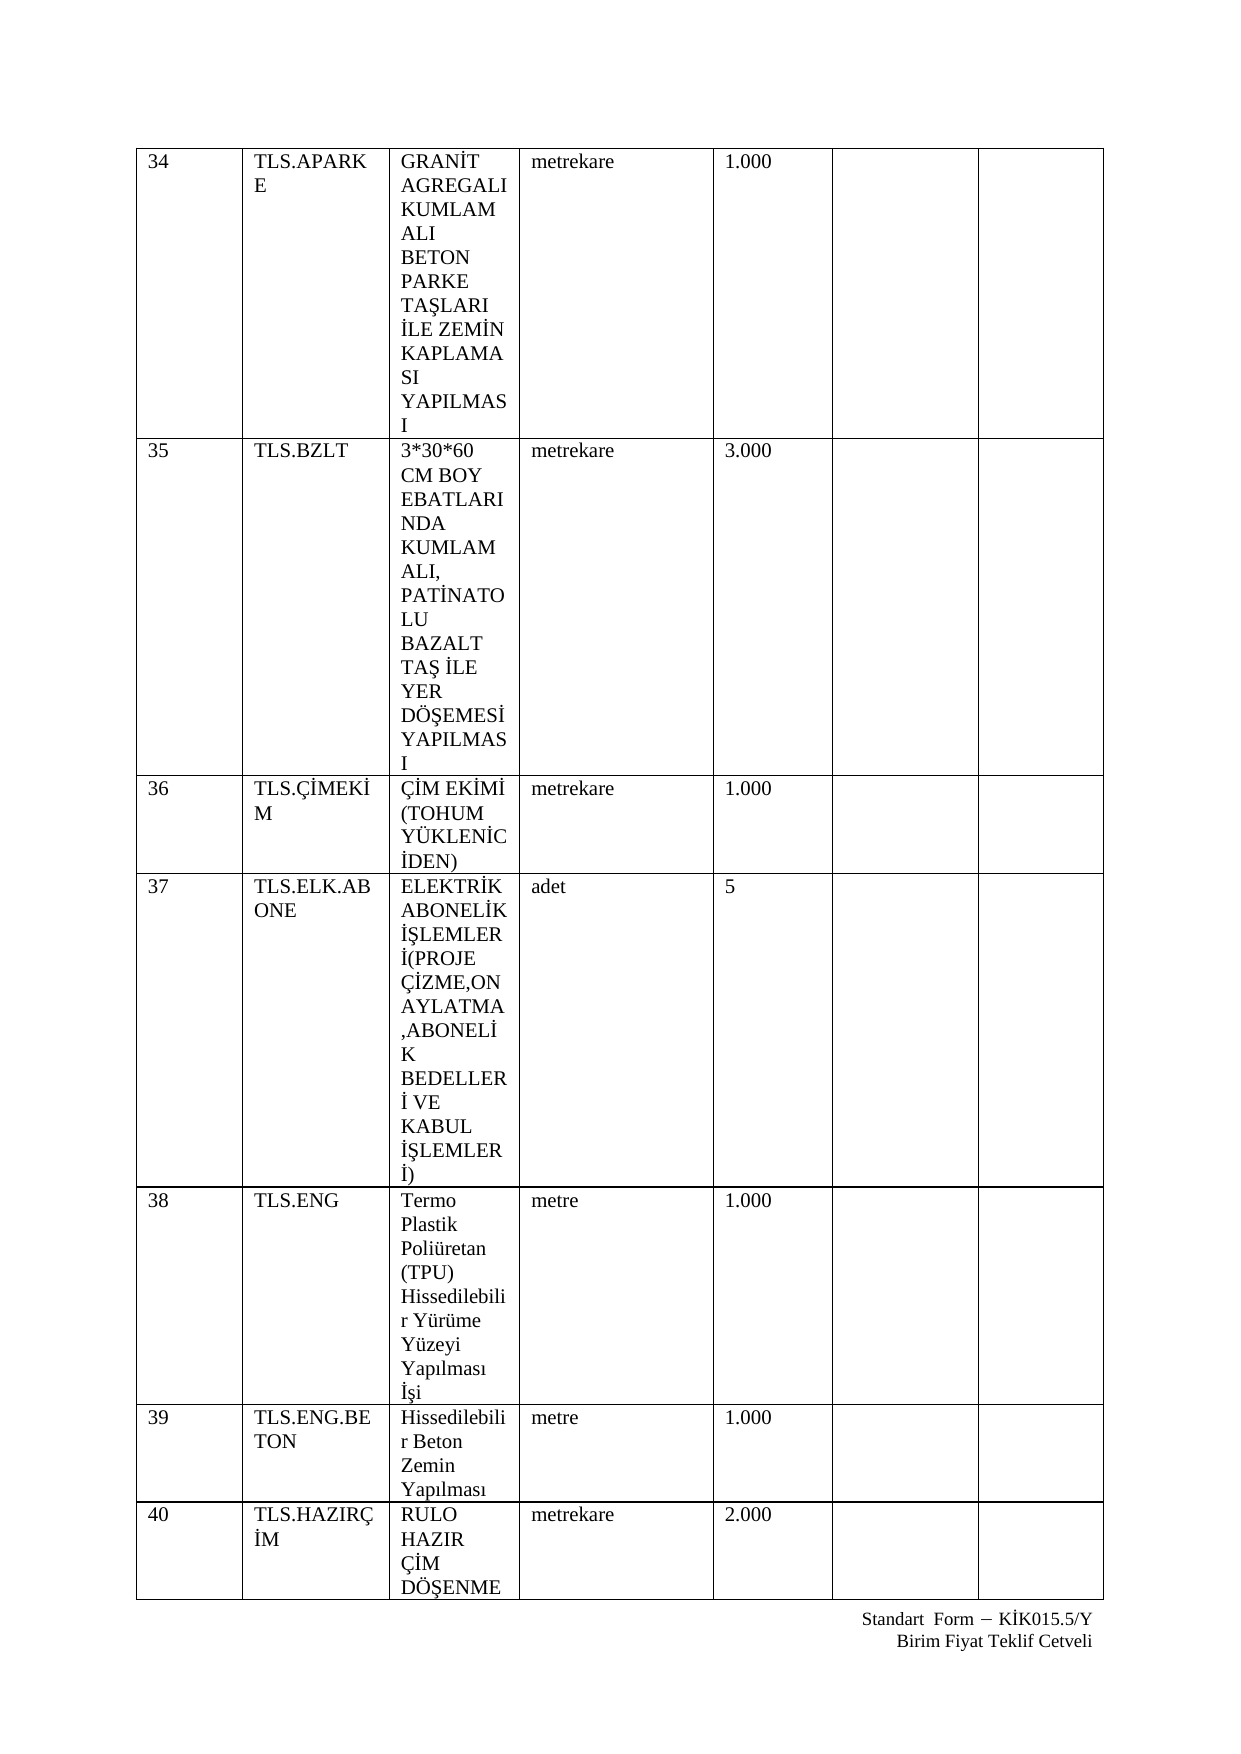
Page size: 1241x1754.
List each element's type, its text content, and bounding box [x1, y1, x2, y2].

table_cell 37 [137, 874, 242, 1186]
table_cell TLS.ELK.ABONE [243, 874, 389, 1186]
table_cell 5 [714, 874, 832, 1186]
table_cell [833, 439, 978, 775]
table_cell TLS.HAZIRÇİM [243, 1503, 389, 1599]
table_cell 34 [137, 149, 242, 437]
table_cell [979, 1503, 1103, 1599]
table_cell TLS.BZLT [243, 439, 389, 775]
table_cell TLS.ENG [243, 1188, 389, 1404]
table_cell 2.000 [714, 1503, 832, 1599]
table_cell [833, 874, 978, 1186]
table_cell 1.000 [714, 149, 832, 437]
table_cell TLS.ÇİMEKİM [243, 776, 389, 873]
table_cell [390, 1503, 519, 1599]
table_cell [833, 776, 978, 873]
table_cell [833, 1405, 978, 1501]
table_cell [979, 439, 1103, 775]
table_cell GRANİT AGREGALI KUMLAMALI BETON PARKE TAŞLARI İLE ZEMİN KAPLAMASI YAPILMASI [390, 149, 519, 437]
table_cell [979, 1405, 1103, 1501]
table_cell TLS.ENG.BETON [243, 1405, 389, 1501]
table_cell 40 [137, 1503, 242, 1599]
table_cell Termo Plastik Poliüretan (TPU) Hissedilebilir Yürüme Yüzeyi Yapılması İşi [390, 1188, 519, 1404]
table_cell 3.000 [714, 439, 832, 775]
table_cell [979, 149, 1103, 437]
table_cell [833, 149, 978, 437]
table_cell adet [520, 874, 713, 1186]
table_cell metre [520, 1188, 713, 1404]
table_cell metrekare [520, 439, 713, 775]
table_cell metrekare [520, 1503, 713, 1599]
table_cell [833, 1188, 978, 1404]
table_cell ELEKTRİK ABONELİK İŞLEMLERİ(PROJE ÇİZME,ONAYLATMA,ABONELİK BEDELLERİ VE KABUL İŞLEMLERİ) [390, 874, 519, 1186]
table_cell ÇİM EKİMİ (TOHUM YÜKLENİCİDEN) [390, 776, 519, 873]
table_cell TLS.APARKE [243, 149, 389, 437]
table_cell [833, 1503, 978, 1599]
table_cell metre [520, 1405, 713, 1501]
table_cell [979, 874, 1103, 1186]
table_cell 1.000 [714, 1188, 832, 1404]
table_cell 39 [137, 1405, 242, 1501]
table_cell [979, 776, 1103, 873]
table_cell [979, 1188, 1103, 1404]
table_cell Hissedilebilir Beton Zemin Yapılması [390, 1405, 519, 1501]
table_cell 36 [137, 776, 242, 873]
table_cell metrekare [520, 149, 713, 437]
table_cell 3*30*60 CM BOY EBATLARINDA KUMLAMALI, PATİNATOLU BAZALT TAŞ İLE YER DÖŞEMESİ YAPILMASI [390, 439, 519, 775]
table_cell 38 [137, 1188, 242, 1404]
table_cell 35 [137, 439, 242, 775]
table_cell 1.000 [714, 776, 832, 873]
table_cell 1.000 [714, 1405, 832, 1501]
table_cell metrekare [520, 776, 713, 873]
